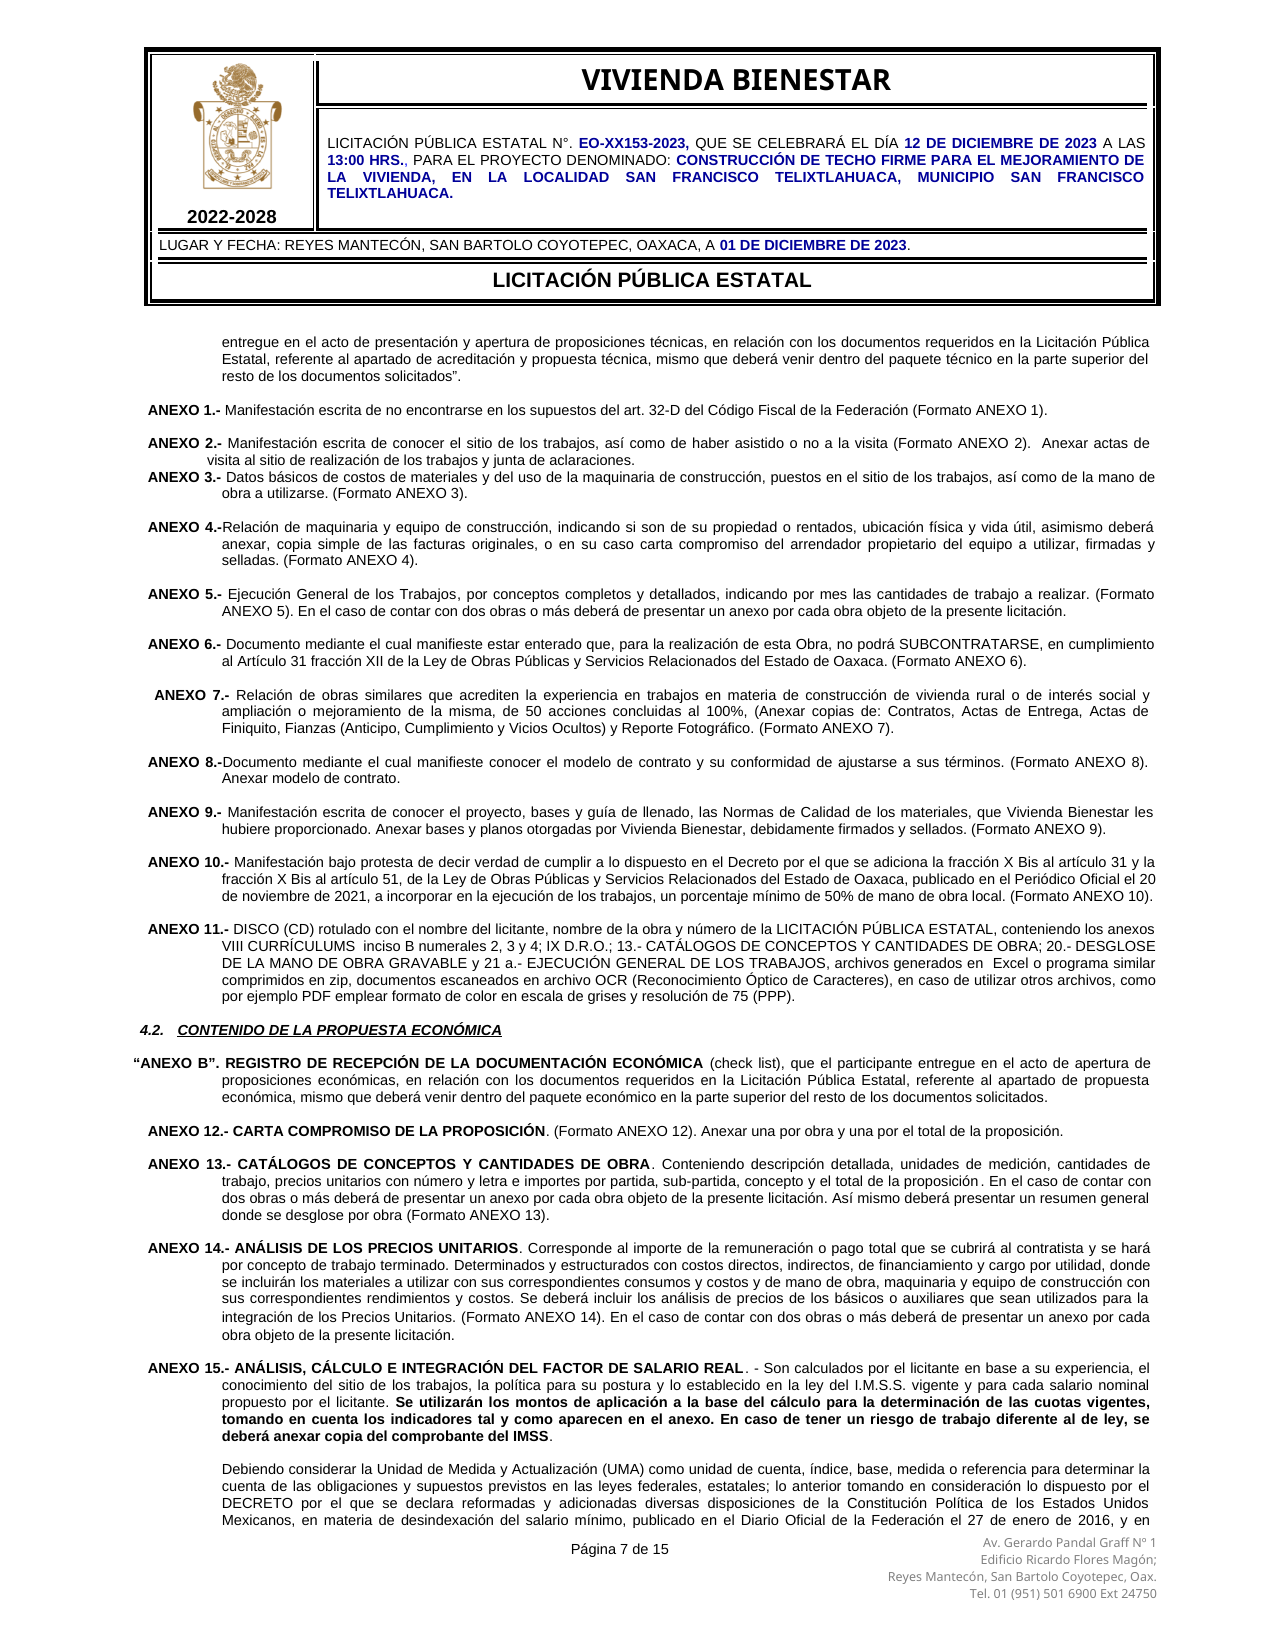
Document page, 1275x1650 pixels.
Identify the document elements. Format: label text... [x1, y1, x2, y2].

text ANEXO 1.- Manifestación escrita de no encontrarse en los supuestos del art. 32-D del Código Fiscal de la Federación (Formato ANEXO 1). [148, 401, 1152, 418]
text ANEXO 13.- CATÁLOGOS DE CONCEPTOS Y CANTIDADES DE OBRA. Conteniendo descripción detallada, unidades de medición, cantidades de trabajo, precios unitarios con número y letra e importes por partida, sub-partida, concepto y el total de la proposición. En el caso de contar con dos obras o más deberá de presentar un anexo por cada obra objeto de la presente licitación. Así mismo deberá presentar un resumen general donde se desglose por obra (Formato ANEXO 13). [148, 1156, 1152, 1223]
list CONTENIDO DE LA PROPUESTA ECONÓMICA [140, 1022, 1152, 1038]
picture [187, 59, 285, 188]
text ANEXO 14.- ANÁLISIS DE LOS PRECIOS UNITARIOS. Corresponde al importe de la remuneración o pago total que se cubrirá al contratista y se hará por concepto de trabajo terminado. Determinados y estructurados con costos directos, indirectos, de financiamiento y cargo por utilidad, donde se incluirán los materiales a utilizar con sus correspondientes consumos y costos y de mano de obra, maquinaria y equipo de construcción con sus correspondientes rendimientos y costos. Se deberá incluir los análisis de precios de los básicos o auxiliares que sean utilizados para la integración de los Precios Unitarios. (Formato ANEXO 14). En el caso de contar con dos obras o más deberá de presentar un anexo por cada obra objeto de la presente licitación. [148, 1240, 1152, 1343]
text ANEXO 7.- Relación de obras similares que acrediten la experiencia en trabajos en materia de construcción de vivienda rural o de interés social y ampliación o mejoramiento de la misma, de 50 acciones concluidas al 100%, (Anexar copias de: Contratos, Actas de Entrega, Actas de Finiquito, Fianzas (Anticipo, Cumplimiento y Vicios Ocultos) y Reporte Fotográfico. (Formato ANEXO 7). [148, 686, 1152, 737]
text ANEXO 12.- CARTA COMPROMISO DE LA PROPOSICIÓN. (Formato ANEXO 12). Anexar una por obra y una por el total de la proposición. [148, 1122, 1152, 1139]
text “ANEXO B”. REGISTRO DE RECEPCIÓN DE LA DOCUMENTACIÓN ECONÓMICA (check list), que el participante entregue en el acto de apertura de proposiciones económicas, en relación con los documentos requeridos en la Licitación Pública Estatal, referente al apartado de propuesta económica, mismo que deberá venir dentro del paquete económico en la parte superior del resto de los documentos solicitados. [133, 1055, 1152, 1106]
text ANEXO 6.- Documento mediante el cual manifieste estar enterado que, para la realización de esta Obra, no podrá SUBCONTRATARSE, en cumplimiento al Artículo 31 fracción XII de la Ley de Obras Públicas y Servicios Relacionados del Estado de Oaxaca. (Formato ANEXO 6). [148, 636, 1157, 669]
text ANEXO 5.- Ejecución General de los Trabajos, por conceptos completos y detallados, indicando por mes las cantidades de trabajo a realizar. (Formato ANEXO 5). En el caso de contar con dos obras o más deberá de presentar un anexo por cada obra objeto de la presente licitación. [148, 586, 1157, 619]
text ANEXO 10.- Manifestación bajo protesta de decir verdad de cumplir a lo dispuesto en el Decreto por el que se adiciona la fracción X Bis al artículo 31 y la fracción X Bis al artículo 51, de la Ley de Obras Públicas y Servicios Relacionados del Estado de Oaxaca, publicado en el Periódico Oficial el 20 de noviembre de 2021, a incorporar en la ejecución de los trabajos, un porcentaje mínimo de 50% de mano de obra local. (Formato ANEXO 10). [148, 854, 1157, 904]
text ANEXO 2.- Manifestación escrita de conocer el sitio de los trabajos, así como de haber asistido o no a la visita (Formato ANEXO 2). Anexar actas de visita al sitio de realización de los trabajos y junta de aclaraciones. [148, 435, 1152, 468]
text ANEXO 4.-Relación de maquinaria y equipo de construcción, indicando si son de su propiedad o rentados, ubicación física y vida útil, asimismo deberá anexar, copia simple de las facturas originales, o en su caso carta compromiso del arrendador propietario del equipo a utilizar, firmadas y selladas. (Formato ANEXO 4). [148, 518, 1157, 569]
text ANEXO 3.- Datos básicos de costos de materiales y del uso de la maquinaria de construcción, puestos en el sitio de los trabajos, así como de la mano de obra a utilizarse. (Formato ANEXO 3). [148, 468, 1157, 502]
text ANEXO 11.- DISCO (CD) rotulado con el nombre del licitante, nombre de la obra y número de la LICITACIÓN PÚBLICA ESTATAL, conteniendo los anexos VIII CURRÍCULUMS inciso B numerales 2, 3 y 4; IX D.R.O.; 13.- CATÁLOGOS DE CONCEPTOS Y CANTIDADES DE OBRA; 20.- DESGLOSE DE LA MANO DE OBRA GRAVABLE y 21 a.- EJECUCIÓN GENERAL DE LOS TRABAJOS, archivos generados en Excel o programa similar comprimidos en zip, documentos escaneados en archivo OCR (Reconocimiento Óptico de Caracteres), en caso de utilizar otros archivos, como por ejemplo PDF emplear formato de color en escala de grises y resolución de 75 (PPP). [148, 921, 1157, 1005]
text ANEXO 8.-Documento mediante el cual manifieste conocer el modelo de contrato y su conformidad de ajustarse a sus términos. (Formato ANEXO 8). Anexar modelo de contrato. [148, 753, 1152, 787]
text ANEXO 15.- ANÁLISIS, CÁLCULO E INTEGRACIÓN DEL FACTOR DE SALARIO REAL. - Son calculados por el licitante en base a su experiencia, el conocimiento del sitio de los trabajos, la política para su postura y lo establecido en la ley del I.M.S.S. vigente y para cada salario nominal propuesto por el licitante. Se utilizarán los montos de aplicación a la base del cálculo para la determinación de las cuotas vigentes, tomando en cuenta los indicadores tal y como aparecen en el anexo. En caso de tener un riesgo de trabajo diferente al de ley, se deberá anexar copia del comprobante del IMSS. [148, 1360, 1152, 1444]
text ANEXO 9.- Manifestación escrita de conocer el proyecto, bases y guía de llenado, las Normas de Calidad de los materiales, que Vivienda Bienestar les hubiere proporcionado. Anexar bases y planos otorgadas por Vivienda Bienestar, debidamente firmados y sellados. (Formato ANEXO 9). [148, 804, 1157, 837]
